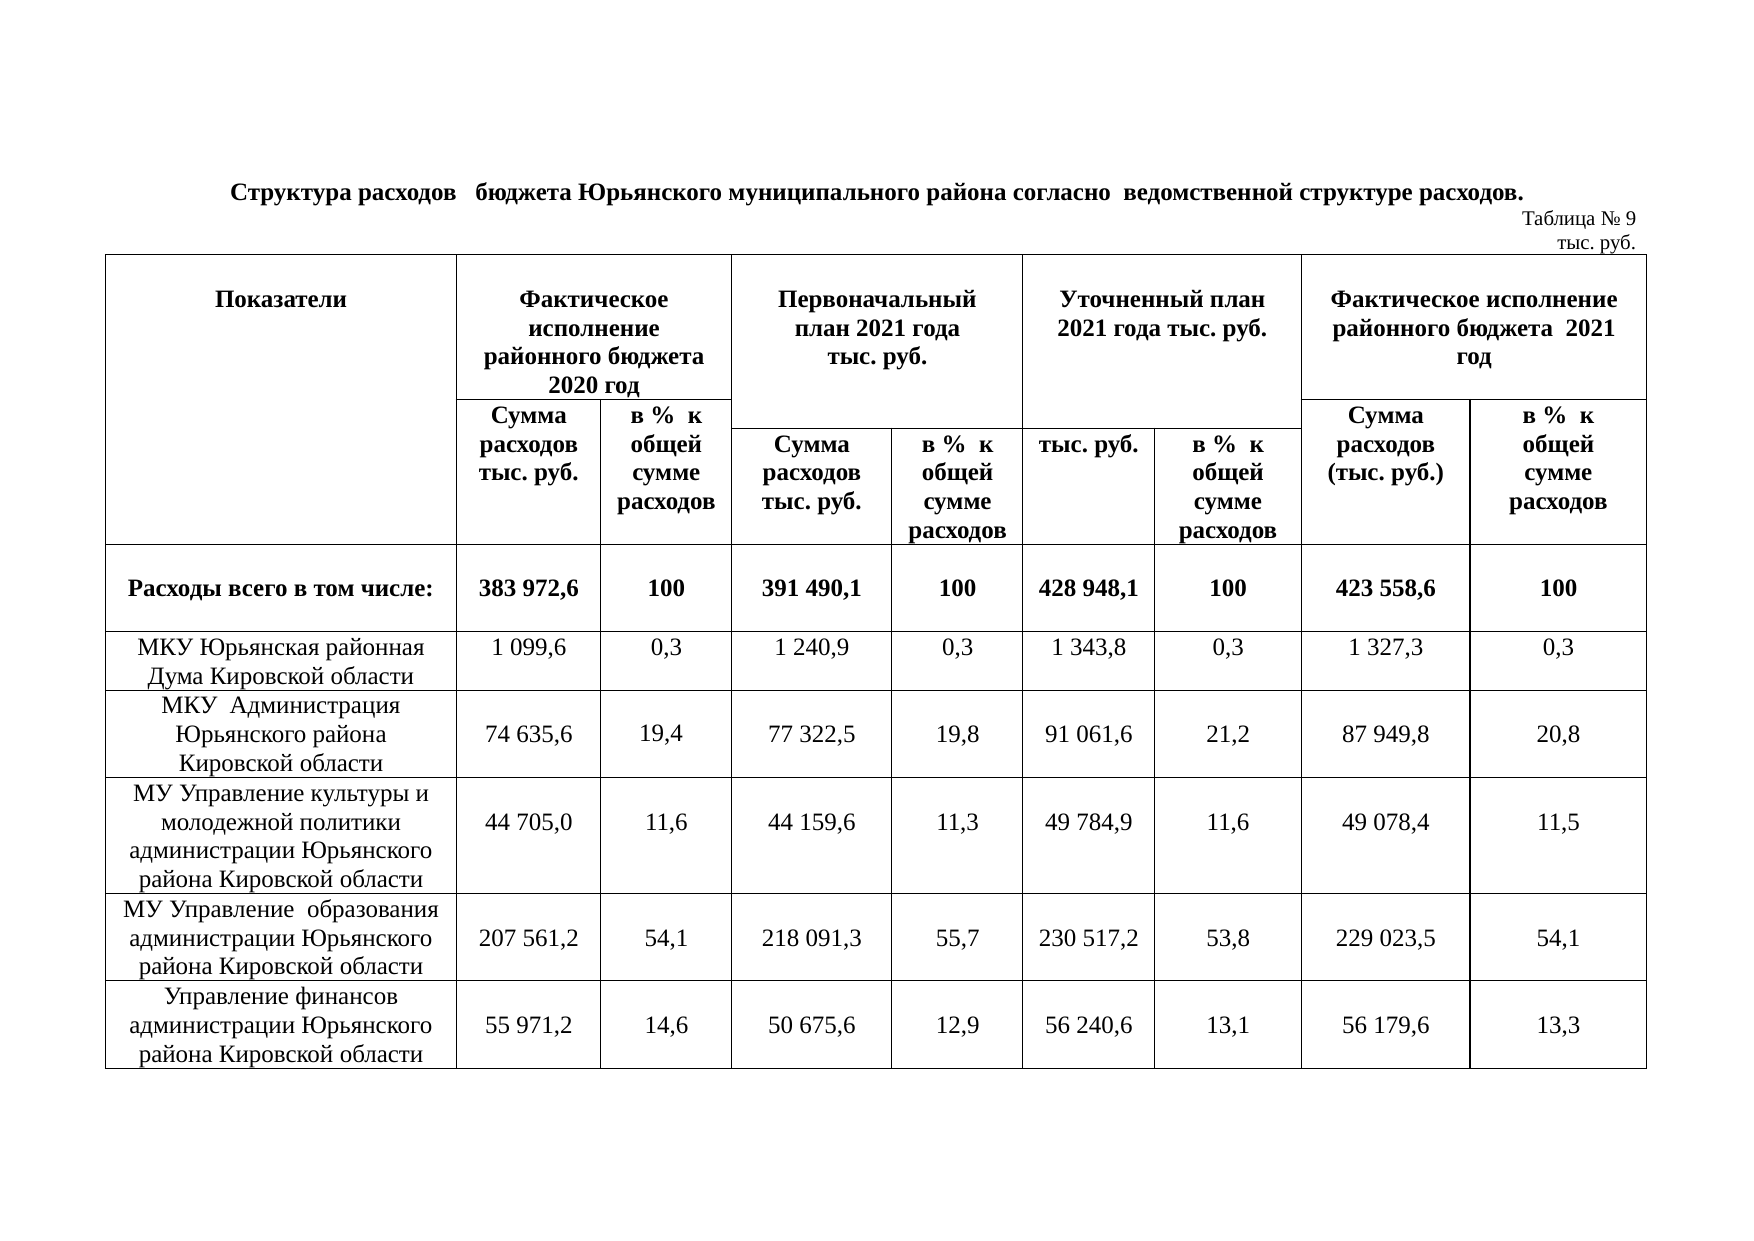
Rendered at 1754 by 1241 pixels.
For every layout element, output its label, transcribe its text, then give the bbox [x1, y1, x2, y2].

table_cell 13,1 [1155, 981, 1301, 1067]
table_cell 14,6 [601, 981, 731, 1067]
table_cell Сумма расходов (тыс. руб.) [1302, 400, 1469, 544]
table_cell 0,3 [892, 632, 1022, 689]
table_header Фактическое исполнение районного бюджета 2021 год [1302, 255, 1646, 399]
table_cell 44 705,0 [457, 778, 600, 893]
table_cell 423 558,6 [1302, 545, 1469, 631]
table_cell 11,5 [1471, 778, 1646, 893]
table_cell 49 078,4 [1302, 778, 1469, 893]
text тыс. руб. [118, 230, 1636, 254]
table_cell 13,3 [1471, 981, 1646, 1067]
table_cell 428 948,1 [1023, 545, 1154, 631]
table_cell Управление финансов администрации Юрьянского района Кировской области [106, 981, 456, 1067]
table_cell 1 327,3 [1302, 632, 1469, 689]
table_cell 1 343,8 [1023, 632, 1154, 689]
table_cell 11,6 [1155, 778, 1301, 893]
text Структура расходов бюджета Юрьянского муниципального района согласно ведомственной структуре расходов. [118, 177, 1636, 206]
table_cell 55,7 [892, 894, 1022, 980]
table_cell 1 099,6 [457, 632, 600, 689]
table_cell 56 179,6 [1302, 981, 1469, 1067]
table_cell 19,4 [601, 691, 731, 777]
table_cell 207 561,2 [457, 894, 600, 980]
table_cell 87 949,8 [1302, 691, 1469, 777]
table_cell Расходы всего в том числе: [106, 545, 456, 631]
table_cell 11,6 [601, 778, 731, 893]
table_cell 53,8 [1155, 894, 1301, 980]
text Таблица № 9 [118, 206, 1636, 230]
table_cell 0,3 [1471, 632, 1646, 689]
table_cell 100 [1471, 545, 1646, 631]
table_cell 77 322,5 [732, 691, 891, 777]
table_cell 0,3 [1155, 632, 1301, 689]
table_header Первоначальный план 2021 года тыс. руб. [732, 255, 1022, 428]
table_cell 19,8 [892, 691, 1022, 777]
table_header Фактическое исполнение районного бюджета 2020 год [457, 255, 731, 399]
table_cell Сумма расходов тыс. руб. [457, 400, 600, 544]
table_cell МУ Управление образования администрации Юрьянского района Кировской области [106, 894, 456, 980]
table_cell 54,1 [601, 894, 731, 980]
table_cell МКУ Администрация Юрьянского района Кировской области [106, 691, 456, 777]
table_cell 44 159,6 [732, 778, 891, 893]
table_cell МУ Управление культуры и молодежной политики администрации Юрьянского района Кировской области [106, 778, 456, 893]
table_cell 229 023,5 [1302, 894, 1469, 980]
table_cell в % к общей сумме расходов [892, 429, 1022, 544]
table_header Уточненный план 2021 года тыс. руб. [1023, 255, 1301, 428]
table_cell 91 061,6 [1023, 691, 1154, 777]
table_cell 12,9 [892, 981, 1022, 1067]
table_cell МКУ Юрьянская районная Дума Кировской области [106, 632, 456, 689]
table_cell в % к общей сумме расходов [1471, 400, 1646, 544]
table_cell 56 240,6 [1023, 981, 1154, 1067]
table_cell 391 490,1 [732, 545, 891, 631]
table_cell 49 784,9 [1023, 778, 1154, 893]
table_cell 74 635,6 [457, 691, 600, 777]
table_cell 50 675,6 [732, 981, 891, 1067]
table_cell 100 [601, 545, 731, 631]
table_cell 230 517,2 [1023, 894, 1154, 980]
table_cell 1 240,9 [732, 632, 891, 689]
table_header Показатели [106, 255, 456, 544]
table_cell 100 [892, 545, 1022, 631]
table_cell 21,2 [1155, 691, 1301, 777]
table_cell 383 972,6 [457, 545, 600, 631]
table_cell в % к общей сумме расходов [601, 400, 731, 544]
table_cell 55 971,2 [457, 981, 600, 1067]
table_cell 100 [1155, 545, 1301, 631]
table_cell Сумма расходов тыс. руб. [732, 429, 891, 544]
table_cell 20,8 [1471, 691, 1646, 777]
table_cell тыс. руб. [1023, 429, 1154, 544]
table_cell 54,1 [1471, 894, 1646, 980]
table_cell в % к общей сумме расходов [1155, 429, 1301, 544]
table_cell 11,3 [892, 778, 1022, 893]
table_cell 0,3 [601, 632, 731, 689]
table_cell 218 091,3 [732, 894, 891, 980]
